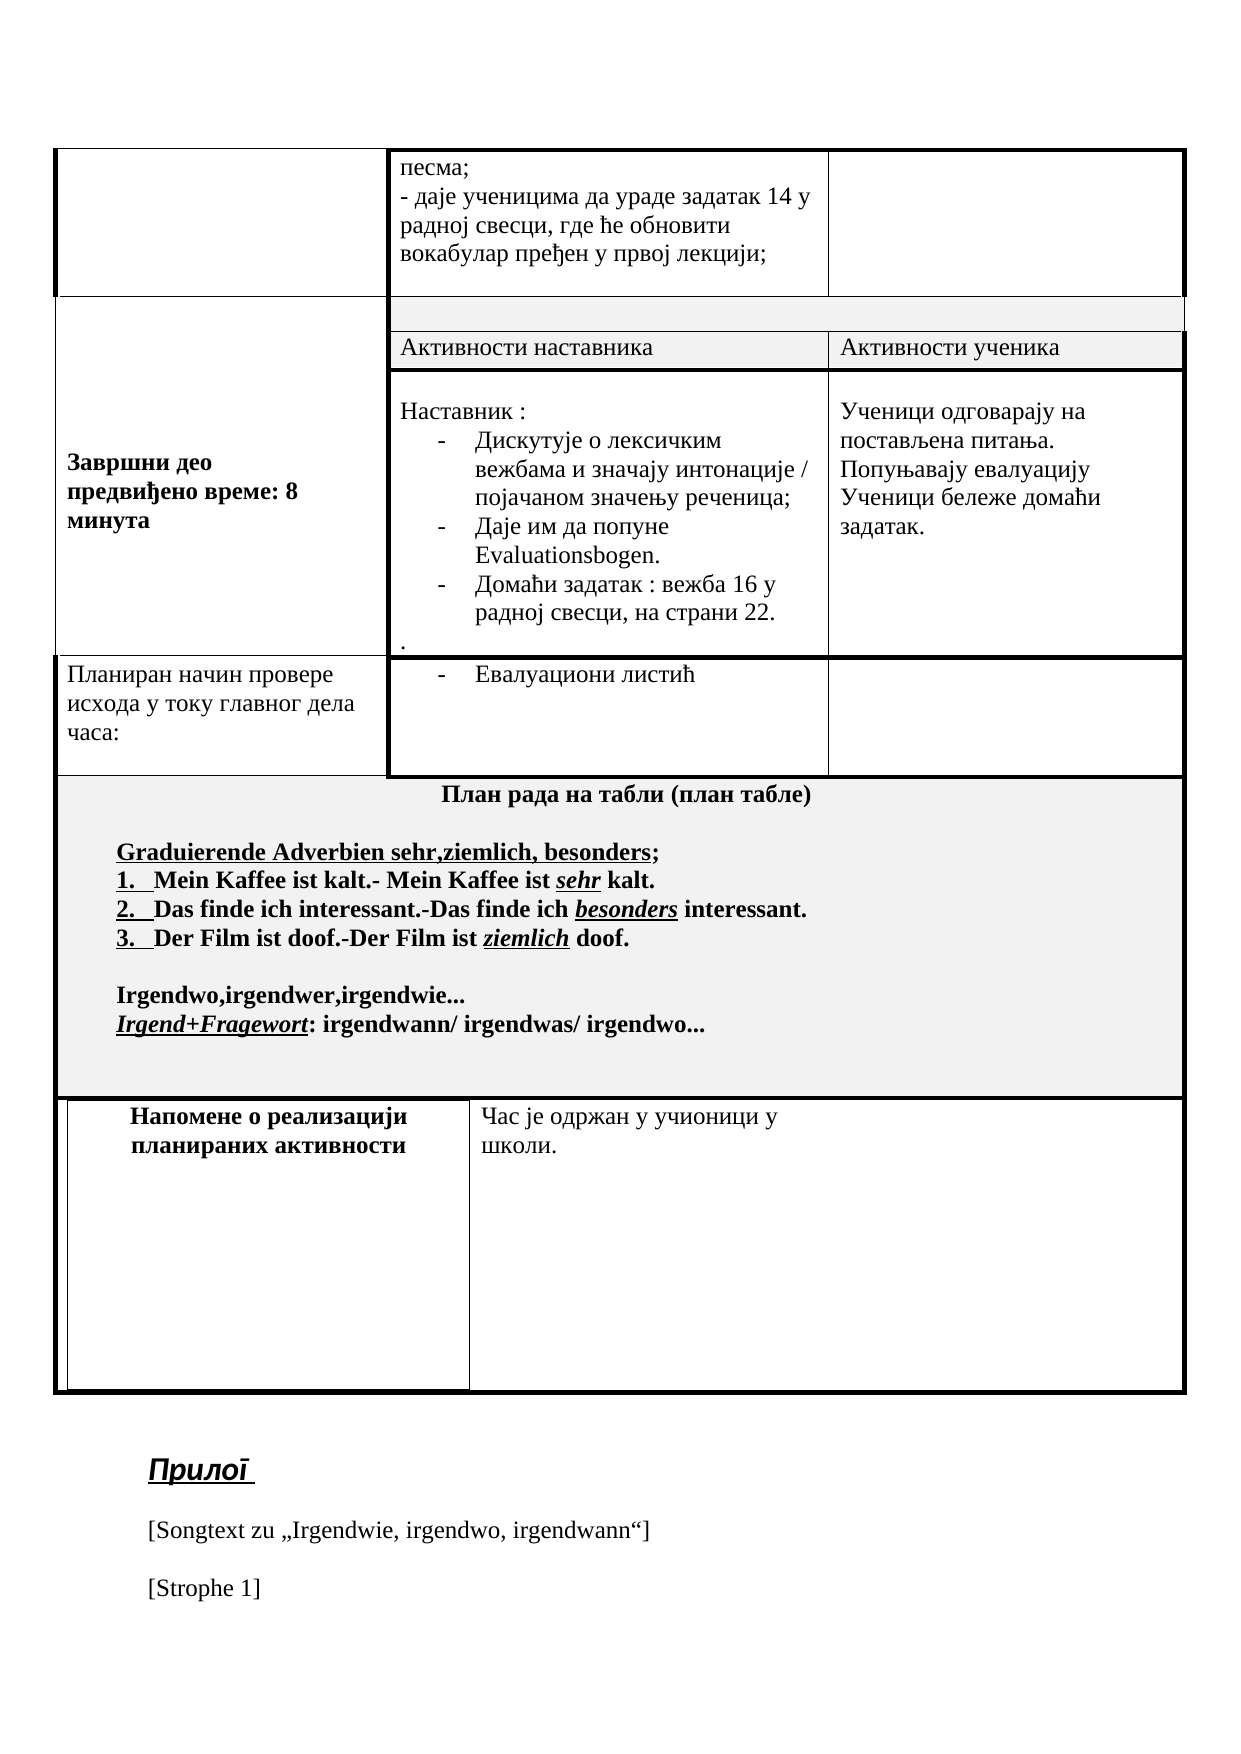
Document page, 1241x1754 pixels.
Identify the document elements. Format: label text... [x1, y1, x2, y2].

table_cell Завршни део предвиђено време: 8 минута [56, 296, 386, 655]
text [148, 1515, 1093, 1601]
table_cell Наставник : Дискутује о лексичким вежбама и значају интонације / појачаном значењу реченица; Даје им да попуне Evaluationsbogen. Домаћи задатак : вежба 16 у радној свесци, на страни 22. . [391, 372, 828, 655]
table_cell Ученици одговарају на постављена питања. Попуњавају евалуацију Ученици бележе домаћи задатак. [829, 372, 1182, 655]
table_cell [58, 1100, 67, 1390]
table_cell [68, 1101, 469, 1389]
text Прилог [148, 1448, 1093, 1488]
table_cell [829, 152, 1182, 296]
table_cell План рада на табли (план табле) Graduierende Adverbien sehr,ziemlich, besonders; Mein Kaffee ist kalt.- Mein Kaffee ist sehr kalt. Das finde ich interessant.-Das finde ich besonders interessant. Der Film ist doof.-Der Film ist ziemlich doof. Irgendwo,irgendwer,irgendwie... Irgend+Fragewort: irgendwann/ irgendwas/ irgendwo... [58, 776, 1182, 1096]
table_cell Евалуациони листић [391, 660, 828, 774]
table_cell Активности ученика [829, 331, 1182, 367]
table_cell Активности наставника [391, 332, 828, 367]
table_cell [391, 152, 828, 296]
table_cell [391, 296, 1184, 331]
table_cell Планиран начин провере исхода у току главног дела часа: [58, 655, 386, 774]
table_cell [829, 660, 1182, 774]
table_cell [470, 1100, 1182, 1390]
